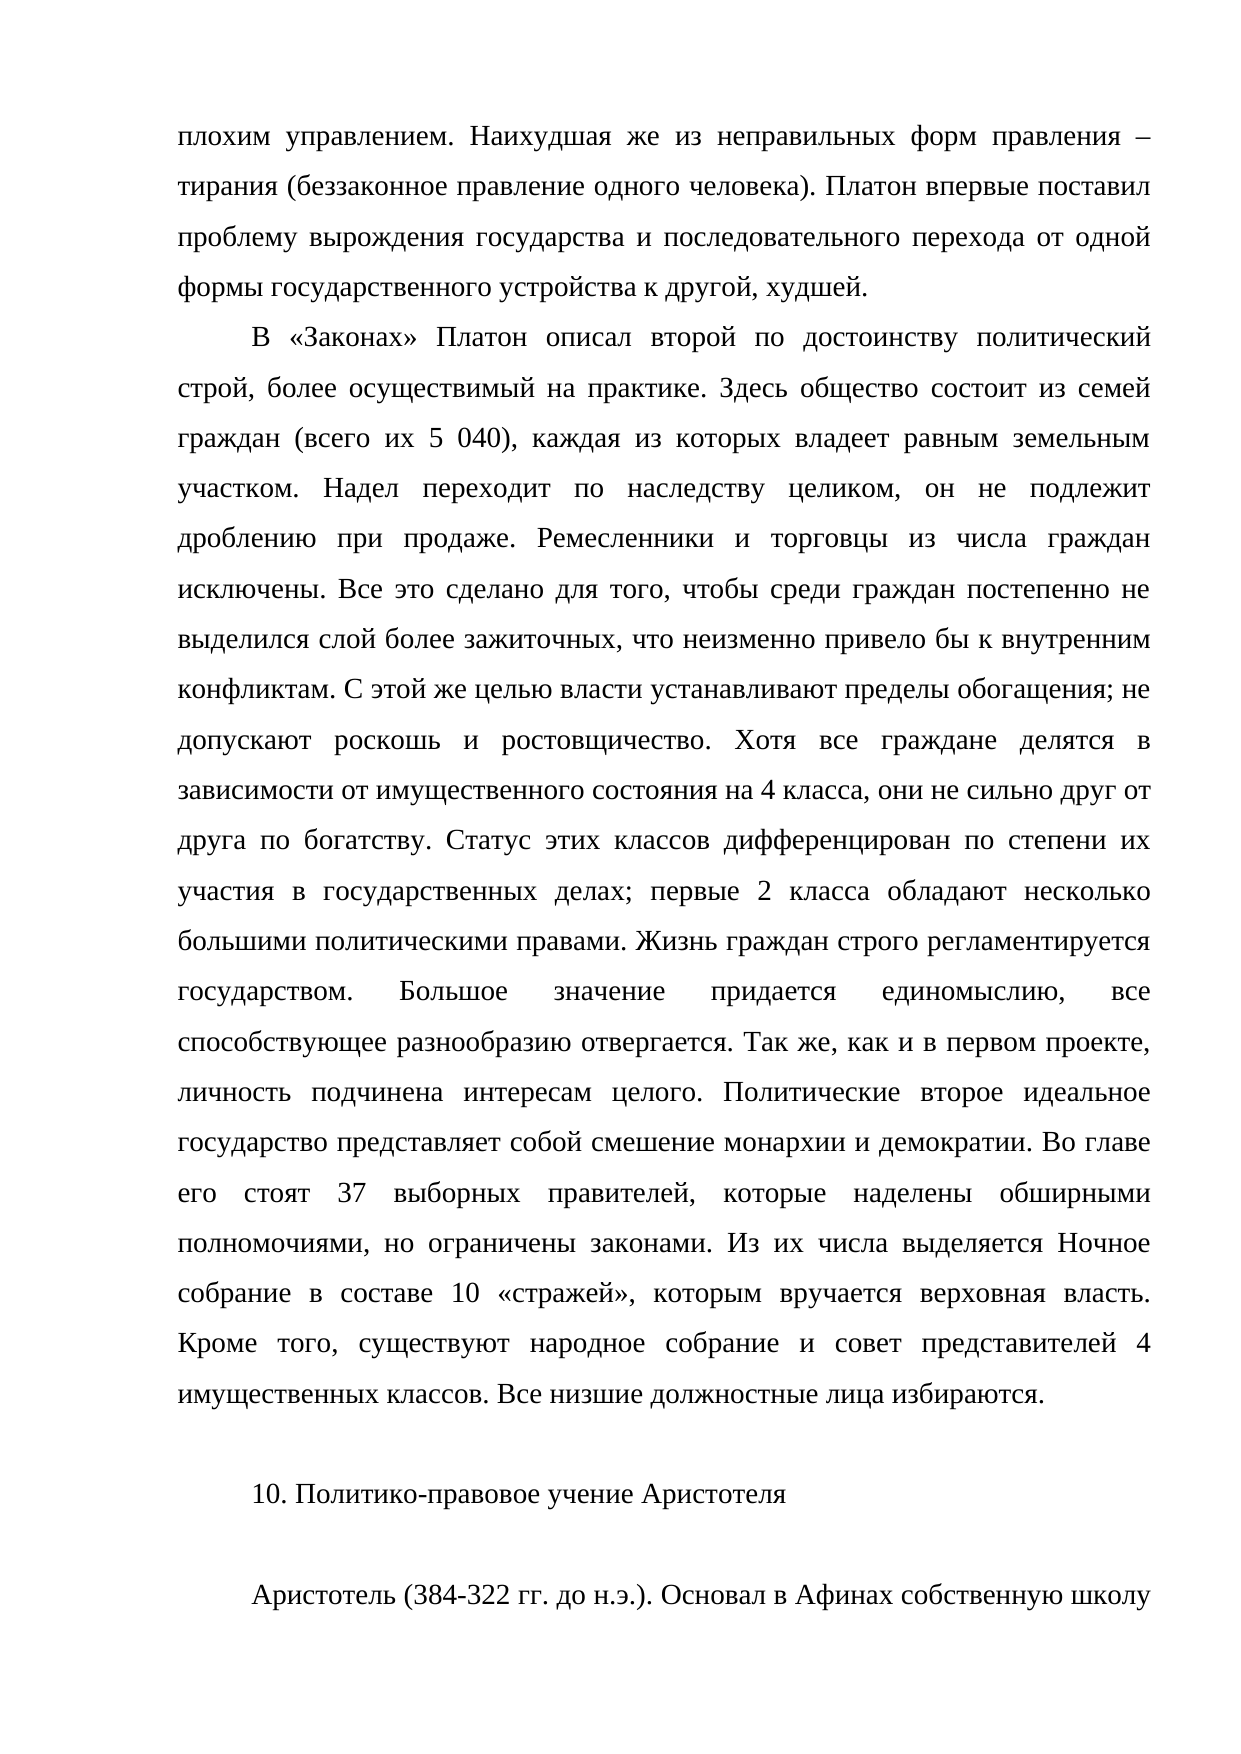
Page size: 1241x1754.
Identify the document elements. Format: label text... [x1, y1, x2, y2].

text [177, 1577, 1152, 1611]
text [177, 118, 1152, 303]
text В «Законах» Платон описал второй по достоинству политический строй, более осуществимый на практике. Здесь общество состоит из семей граждан (всего их 5 040), каждая из которых владеет равным земельным участком. Надел переходит по наследству целиком, он не подлежит дроблению при продаже. Ремесленники и торговцы из числа граждан исключены. Все это сделано для того, чтобы среди граждан постепенно не выделился слой более зажиточных, что неизменно привело бы к внутренним конфликтам. С этой же целью власти устанавливают пределы обогащения; не допускают роскошь и ростовщичество. Хотя все граждане делятся в зависимости от имущественного состояния на 4 класса, они не сильно друг от друга по богатству. Статус этих классов дифференцирован по степени их участия в государственных делах; первые 2 класса обладают несколько большими политическими правами. Жизнь граждан строго регламентируется государством. Большое значение придается единомыслию, все способствующее разнообразию отвергается. Так же, как и в первом проекте, личность подчинена интересам целого. Политические второе идеальное государство представляет собой смешение монархии и демократии. Во главе его стоят 37 выборных правителей, которые наделены обширными полномочиями, но ограничены законами. Из их числа выделяется Ночное собрание в составе 10 «стражей», которым вручается верховная власть. Кроме того, существуют народное собрание и совет представителей 4 имущественных классов. Все низшие должностные лица избираются. [177, 319, 1152, 1409]
text 10. Политико-правовое учение Аристотеля [177, 1477, 1152, 1510]
